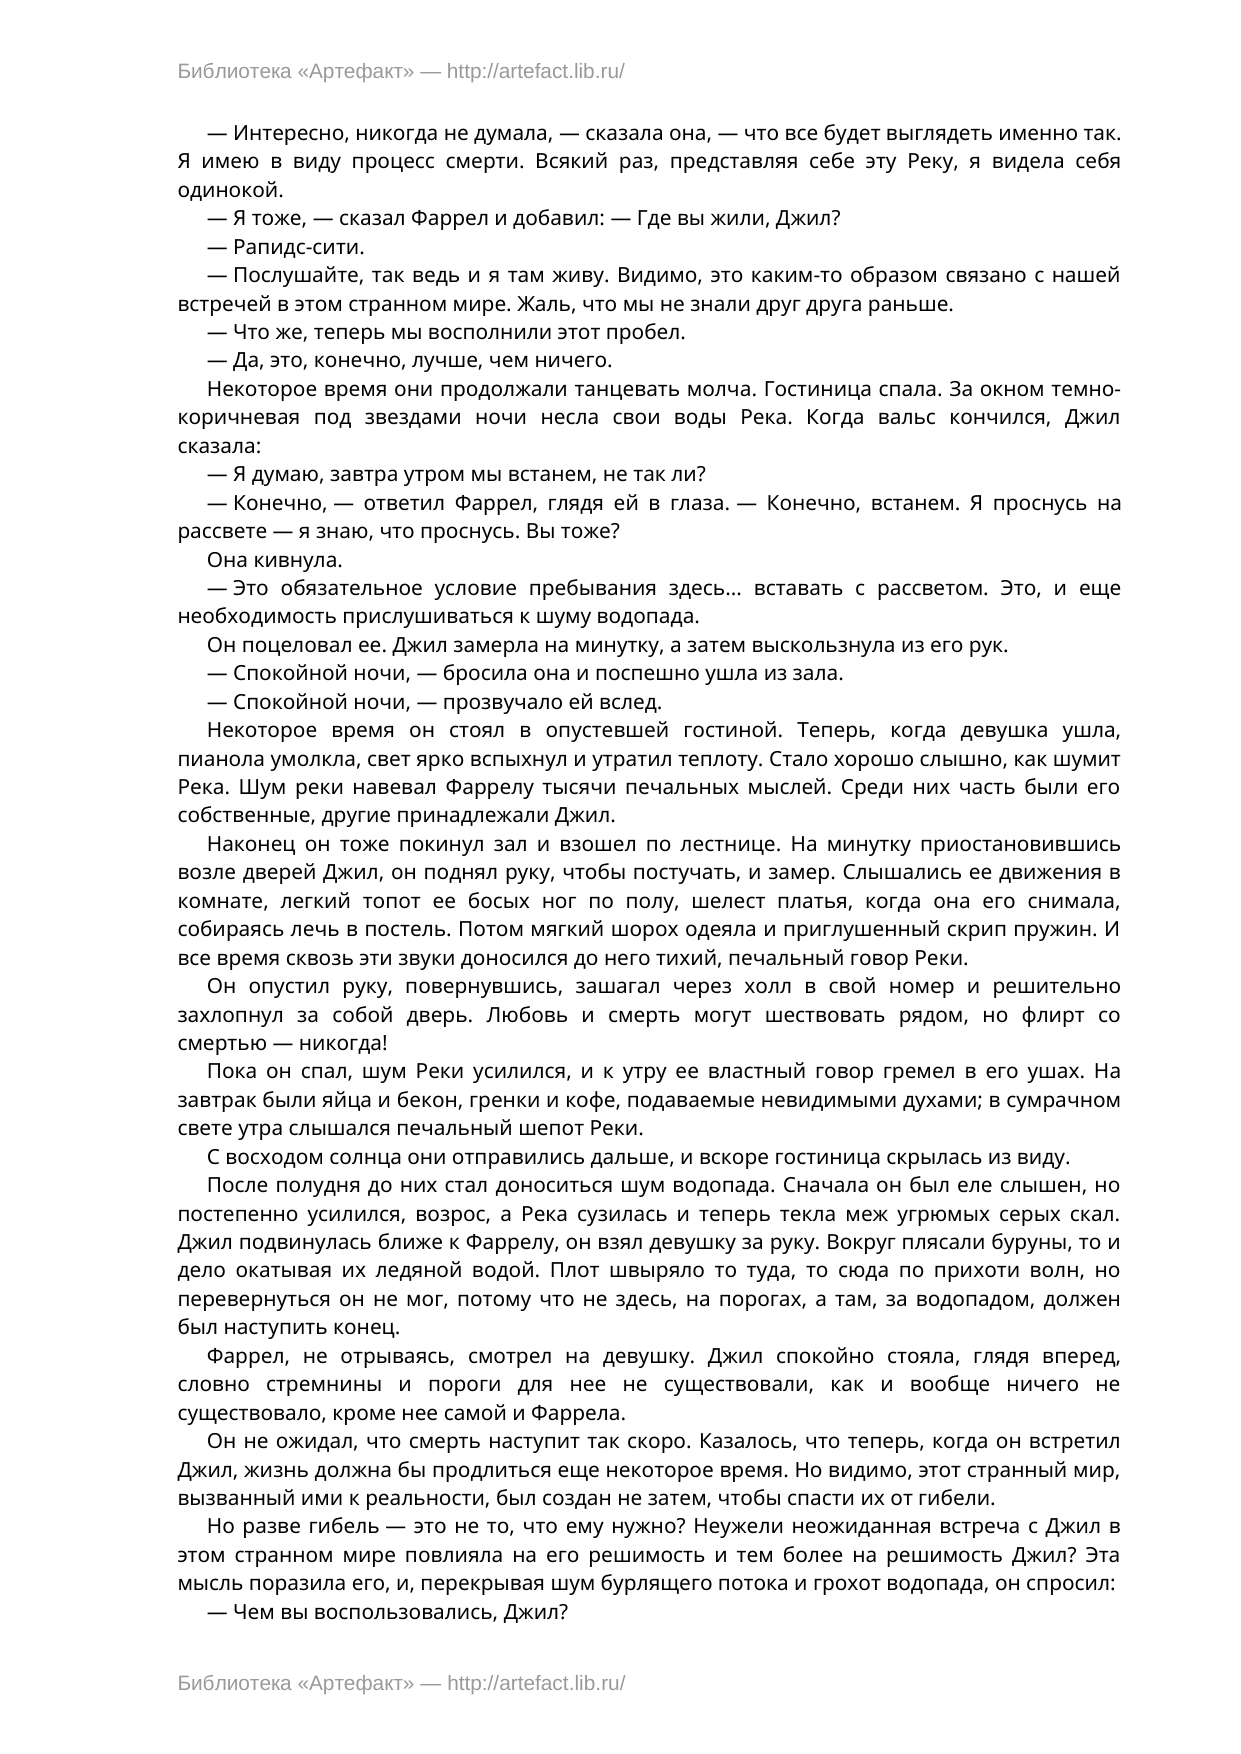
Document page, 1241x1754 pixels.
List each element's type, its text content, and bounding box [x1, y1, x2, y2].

text — Рапидс-сити. [177, 232, 1122, 260]
text — Чем вы воспользовались, Джил? [177, 1597, 1122, 1625]
text Фаррел, не отрываясь, смотрел на девушку. Джил спокойно стояла, глядя вперед, словно стремнины и пороги для нее не существовали, как и вообще ничего не существовало, кроме нее самой и Фаррела. [177, 1341, 1122, 1426]
text — Конечно, — ответил Фаррел, глядя ей в глаза. — Конечно, встанем. Я проснусь на рассвете — я знаю, что проснусь. Вы тоже? [177, 488, 1122, 545]
text Он не ожидал, что смерть наступит так скоро. Казалось, что теперь, когда он встретил Джил, жизнь должна бы продлиться еще некоторое время. Но видимо, этот странный мир, вызванный ими к реальности, был создан не затем, чтобы спасти их от гибели. [177, 1426, 1122, 1512]
text Некоторое время они продолжали танцевать молча. Гостиница спала. За окном темно-коричневая под звездами ночи несла свои воды Река. Когда вальс кончился, Джил сказала: [177, 374, 1122, 459]
text Он опустил руку, повернувшись, зашагал через холл в свой номер и решительно захлопнул за собой дверь. Любовь и смерть могут шествовать рядом, но флирт со смертью — никогда! [177, 971, 1122, 1057]
text — Что же, теперь мы восполнили этот пробел. [177, 317, 1122, 346]
text — Это обязательное условие пребывания здесь... вставать с рассветом. Это, и еще необходимость прислушиваться к шуму водопада. [177, 573, 1122, 630]
text Пока он спал, шум Реки усилился, и к утру ее властный говор гремел в его ушах. На завтрак были яйца и бекон, гренки и кофе, подаваемые невидимыми духами; в сумрачном свете утра слышался печальный шепот Реки. [177, 1057, 1122, 1142]
text После полудня до них стал доноситься шум водопада. Сначала он был еле слышен, но постепенно усилился, возрос, а Река сузилась и теперь текла меж угрюмых серых скал. Джил подвинулась ближе к Фаррелу, он взял девушку за руку. Вокруг плясали буруны, то и дело окатывая их ледяной водой. Плот швыряло то туда, то сюда по прихоти волн, но перевернуться он не мог, потому что не здесь, на порогах, а там, за водопадом, должен был наступить конец. [177, 1170, 1122, 1341]
text Он поцеловал ее. Джил замерла на минутку, а затем выскользнула из его рук. [177, 630, 1122, 658]
text — Послушайте, так ведь и я там живу. Видимо, это каким-то образом связано с нашей встречей в этом странном мире. Жаль, что мы не знали друг друга раньше. [177, 260, 1122, 317]
text — Да, это, конечно, лучше, чем ничего. [177, 346, 1122, 374]
text Она кивнула. [177, 545, 1122, 573]
text Но разве гибель — это не то, что ему нужно? Неужели неожиданная встреча с Джил в этом странном мире повлияла на его решимость и тем более на решимость Джил? Эта мысль поразила его, и, перекрывая шум бурлящего потока и грохот водопада, он спросил: [177, 1512, 1122, 1597]
text — Я думаю, завтра утром мы встанем, не так ли? [177, 459, 1122, 488]
text — Спокойной ночи, — прозвучало ей вслед. [177, 687, 1122, 715]
text — Я тоже, — сказал Фаррел и добавил: — Где вы жили, Джил? [177, 203, 1122, 232]
text — Спокойной ночи, — бросила она и поспешно ушла из зала. [177, 658, 1122, 687]
text С восходом солнца они отправились дальше, и вскоре гостиница скрылась из виду. [177, 1142, 1122, 1170]
text Наконец он тоже покинул зал и взошел по лестнице. На минутку приостановившись возле дверей Джил, он поднял руку, чтобы постучать, и замер. Слышались ее движения в комнате, легкий топот ее босых ног по полу, шелест платья, когда она его снимала, собираясь лечь в постель. Потом мягкий шорох одеяла и приглушенный скрип пружин. И все время сквозь эти звуки доносился до него тихий, печальный говор Реки. [177, 829, 1122, 971]
text Некоторое время он стоял в опустевшей гостиной. Теперь, когда девушка ушла, пианола умолкла, свет ярко вспыхнул и утратил теплоту. Стало хорошо слышно, как шумит Река. Шум реки навевал Фаррелу тысячи печальных мыслей. Среди них часть были его собственные, другие принадлежали Джил. [177, 715, 1122, 829]
text — Интересно, никогда не думала, — сказала она, — что все будет выглядеть именно так. Я имею в виду процесс смерти. Всякий раз, представляя себе эту Реку, я видела себя одинокой. [177, 118, 1122, 203]
